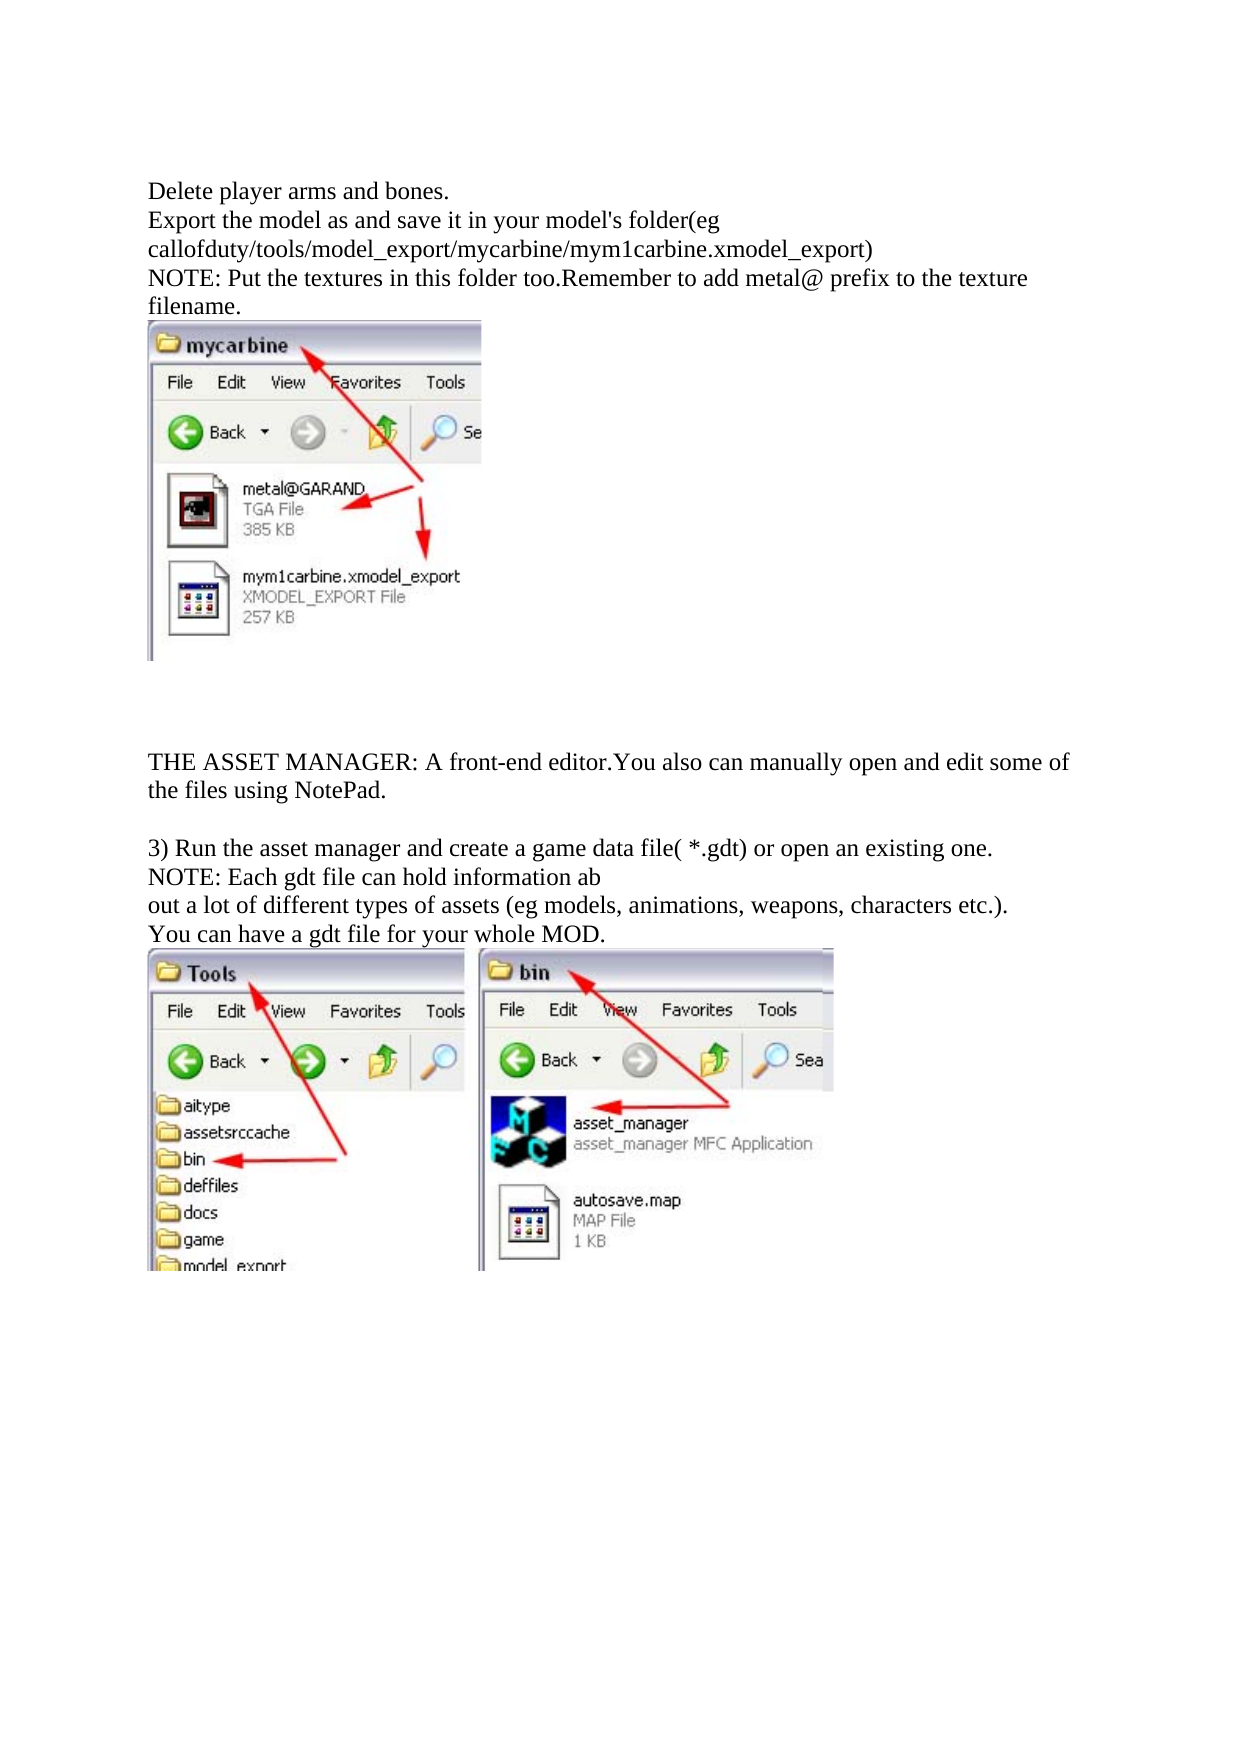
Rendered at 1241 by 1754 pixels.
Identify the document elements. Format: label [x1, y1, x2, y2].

text [148, 148, 1093, 1356]
picture [147, 948, 834, 1271]
picture [147, 320, 482, 661]
